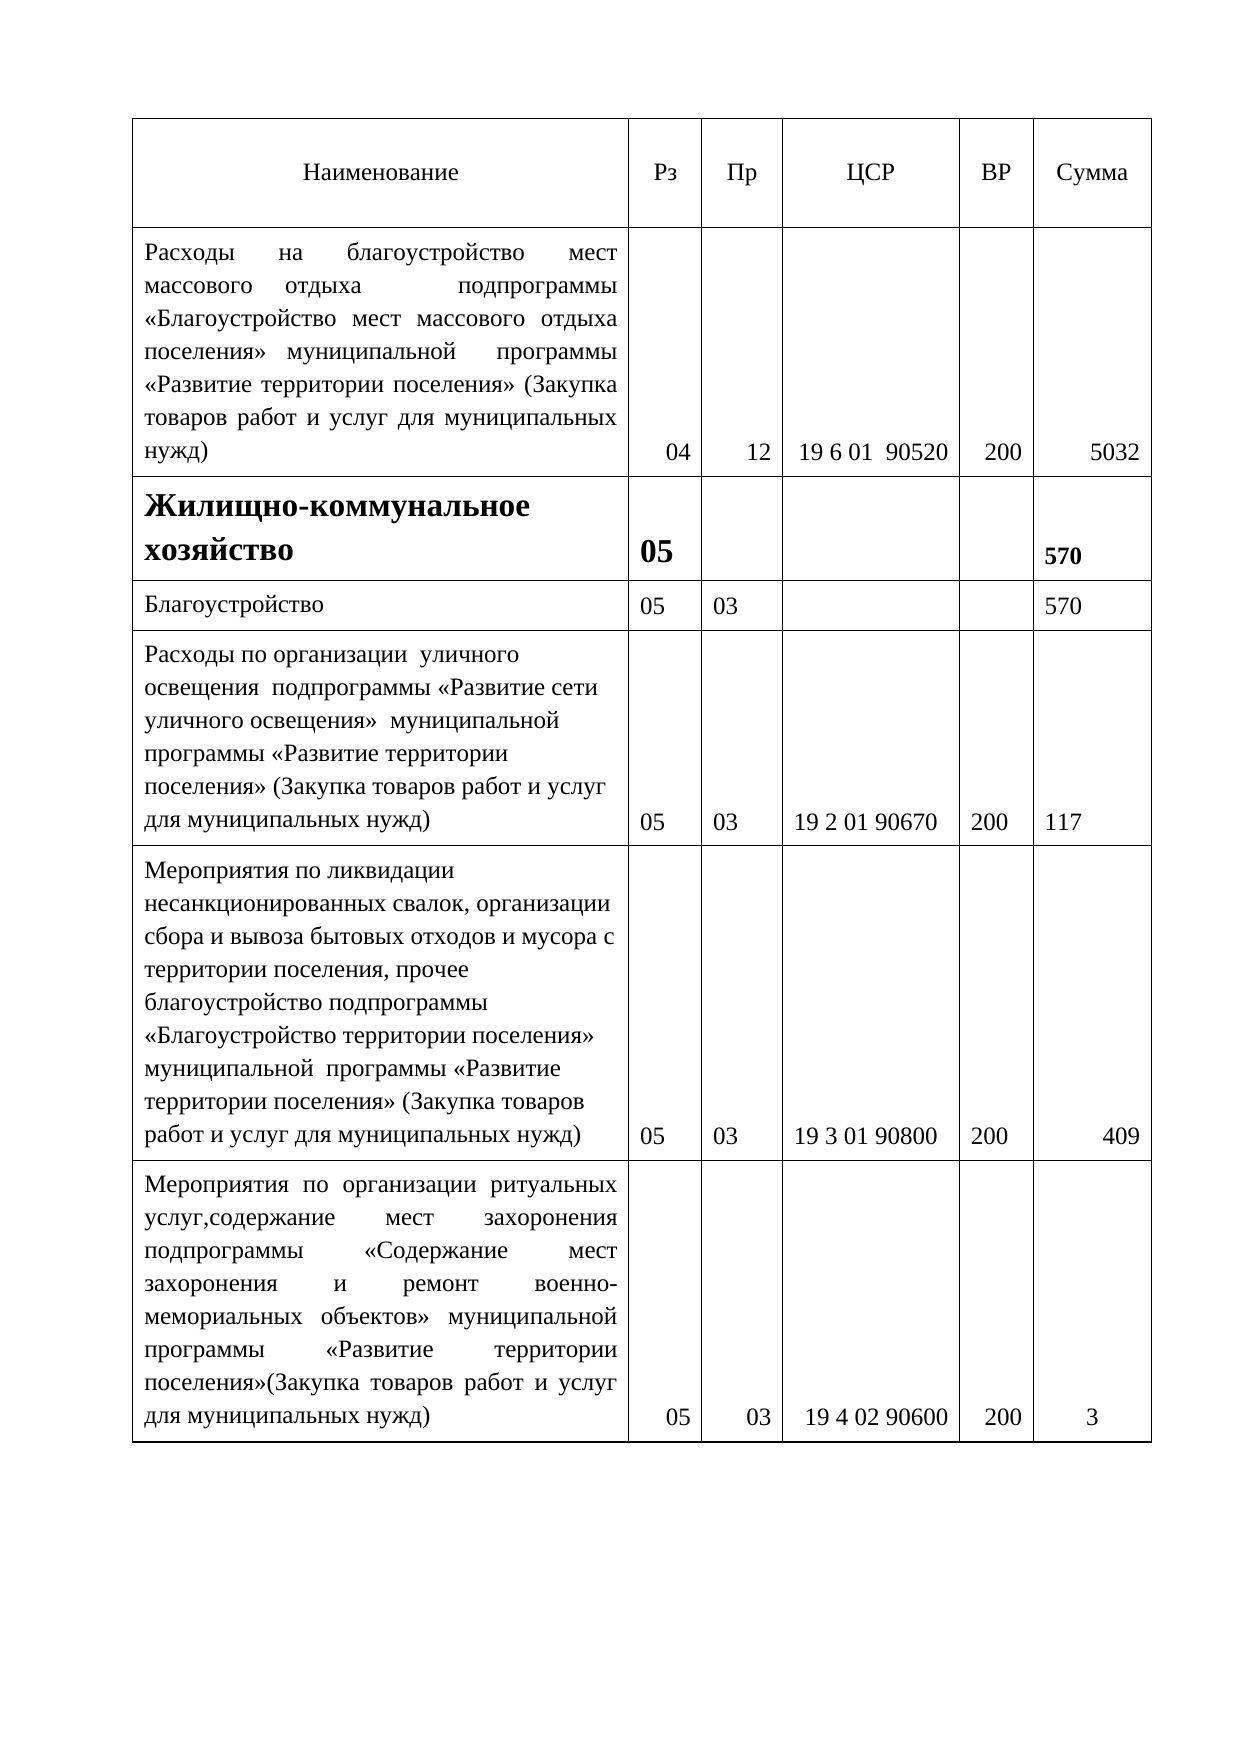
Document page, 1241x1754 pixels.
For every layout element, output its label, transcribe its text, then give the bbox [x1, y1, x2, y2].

table_header ВР [960, 119, 1033, 227]
table_cell 200 [960, 846, 1033, 1160]
table_cell 19 2 01 90670 [783, 631, 959, 845]
table_cell [783, 477, 959, 580]
table_cell [960, 581, 1033, 630]
table_cell 05 [629, 581, 701, 630]
table_cell 200 [960, 631, 1033, 845]
table_cell 3 [1034, 1161, 1151, 1441]
table_cell Расходы по организации уличного освещения подпрограммы «Развитие сети уличного освещения» муниципальной программы «Развитие территории поселения» (Закупка товаров работ и услуг для муниципальных нужд) [133, 631, 628, 845]
table_cell 19 3 01 90800 [783, 846, 959, 1160]
table_cell 03 [702, 631, 782, 845]
table_header Сумма [1034, 119, 1151, 227]
table_cell 200 [960, 228, 1033, 476]
table_cell Расходы на благоустройство мест массового отдыха подпрограммы «Благоустройство мест массового отдыха поселения» муниципальной программы «Развитие территории поселения» (Закупка товаров работ и услуг для муниципальных нужд) [133, 228, 628, 476]
table_cell Мероприятия по ликвидации несанкционированных свалок, организации сбора и вывоза бытовых отходов и мусора с территории поселения, прочее благоустройство подпрограммы «Благоустройство территории поселения» муниципальной программы «Развитие территории поселения» (Закупка товаров работ и услуг для муниципальных нужд) [133, 846, 628, 1160]
table_cell Жилищно-коммунальное хозяйство [133, 477, 628, 580]
table_cell 200 [960, 1161, 1033, 1441]
table_cell 05 [629, 631, 701, 845]
table_header ЦСР [783, 119, 959, 227]
table_cell 19 6 01 90520 [783, 228, 959, 476]
table_cell 05 [629, 1161, 701, 1441]
table_header Рз [629, 119, 701, 227]
table_cell 04 [629, 228, 701, 476]
table_cell 03 [702, 1161, 782, 1441]
table_cell 12 [702, 228, 782, 476]
table_header Наименование [133, 119, 628, 227]
table_header Пр [702, 119, 782, 227]
table_cell 409 [1034, 846, 1151, 1160]
table_cell 05 [629, 846, 701, 1160]
table_cell 5032 [1034, 228, 1151, 476]
table_cell 570 [1034, 477, 1151, 580]
table_cell [783, 581, 959, 630]
table_cell [702, 477, 782, 580]
table_cell 05 [629, 477, 701, 580]
table_cell [960, 477, 1033, 580]
table_cell 117 [1034, 631, 1151, 845]
table_cell 03 [702, 581, 782, 630]
table_cell 03 [702, 846, 782, 1160]
table_cell 19 4 02 90600 [783, 1161, 959, 1441]
table_cell Мероприятия по организации ритуальных услуг,содержание мест захоронения подпрограммы «Содержание мест захоронения и ремонт военно-мемориальных объектов» муниципальной программы «Развитие территории поселения»(Закупка товаров работ и услуг для муниципальных нужд) [133, 1161, 628, 1441]
table_cell 570 [1034, 581, 1151, 630]
table_cell Благоустройство [133, 581, 628, 630]
